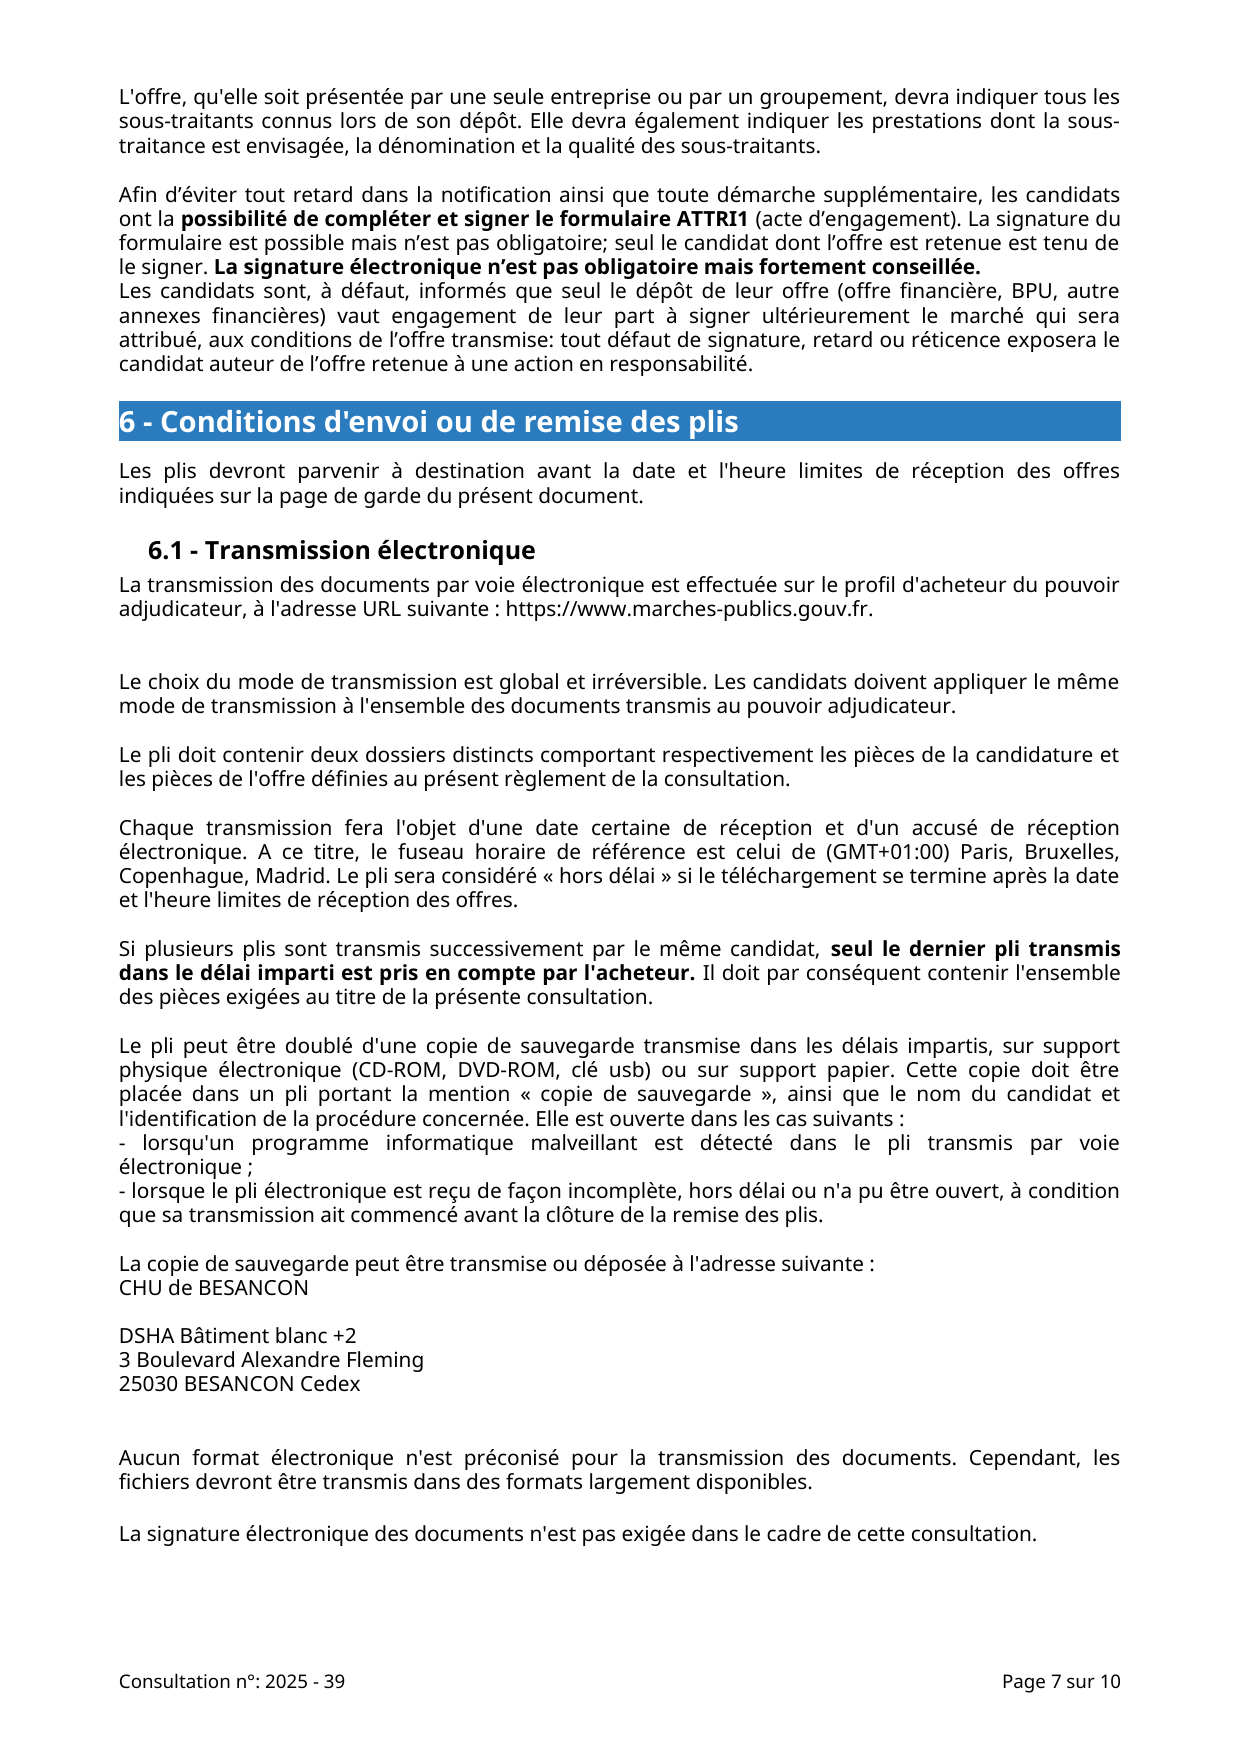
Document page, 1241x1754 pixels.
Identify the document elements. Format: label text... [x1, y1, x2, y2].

text Le pli peut être doublé d'une copie de sauvegarde transmise dans les délais impartis, sur support physique électronique (CD-ROM, DVD-ROM, clé usb) ou sur support papier. Cette copie doit être placée dans un pli portant la mention « copie de sauvegarde », ainsi que le nom du candidat et l'identification de la procédure concernée. Elle est ouverte dans les cas suivants : [119, 1034, 1121, 1131]
text Afin d’éviter tout retard dans la notification ainsi que toute démarche supplémentaire, les candidats ont la possibilité de compléter et signer le formulaire ATTRI1 (acte d’engagement). La signature du formulaire est possible mais n’est pas obligatoire; seul le candidat dont l’offre est retenue est tenu de le signer. La signature électronique n’est pas obligatoire mais fortement conseillée. [119, 183, 1121, 279]
text 25030 BESANCON Cedex [119, 1372, 1121, 1397]
text Le choix du mode de transmission est global et irréversible. Les candidats doivent appliquer le même mode de transmission à l'ensemble des documents transmis au pouvoir adjudicateur. [119, 670, 1121, 718]
subtitle 6.1 - Transmission électronique [148, 533, 1121, 567]
text Le pli doit contenir deux dossiers distincts comportant respectivement les pièces de la candidature et les pièces de l'offre définies au présent règlement de la consultation. [119, 743, 1121, 792]
text La copie de sauvegarde peut être transmise ou déposée à l'adresse suivante : [119, 1252, 1121, 1276]
text L'offre, qu'elle soit présentée par une seule entreprise ou par un groupement, devra indiquer tous les sous-traitants connus lors de son dépôt. Elle devra également indiquer les prestations dont la sous-traitance est envisagée, la dénomination et la qualité des sous-traitants. [119, 85, 1121, 158]
text Chaque transmission fera l'objet d'une date certaine de réception et d'un accusé de réception électronique. A ce titre, le fuseau horaire de référence est celui de (GMT+01:00) Paris, Bruxelles, Copenhague, Madrid. Le pli sera considéré « hors délai » si le téléchargement se termine après la date et l'heure limites de réception des offres. [119, 816, 1121, 912]
text Les plis devront parvenir à destination avant la date et l'heure limites de réception des offres indiquées sur la page de garde du présent document. [119, 460, 1121, 508]
text 3 Boulevard Alexandre Fleming [119, 1348, 1121, 1372]
text Aucun format électronique n'est préconisé pour la transmission des documents. Cependant, les fichiers devront être transmis dans des formats largement disponibles. [119, 1446, 1121, 1494]
text DSHA Bâtiment blanc +2 [119, 1324, 1121, 1348]
text - lorsque le pli électronique est reçu de façon incomplète, hors délai ou n'a pu être ouvert, à condition que sa transmission ait commencé avant la clôture de la remise des plis. [119, 1179, 1121, 1227]
text - lorsqu'un programme informatique malveillant est détecté dans le pli transmis par voie électronique ; [119, 1131, 1121, 1179]
text La signature électronique des documents n'est pas exigée dans le cadre de cette consultation. [119, 1519, 1121, 1548]
text La transmission des documents par voie électronique est effectuée sur le profil d'acheteur du pouvoir adjudicateur, à l'adresse URL suivante : https://www.marches-publics.gouv.fr. [119, 573, 1121, 622]
text Si plusieurs plis sont transmis successivement par le même candidat, seul le dernier pli transmis dans le délai imparti est pris en compte par l'acheteur. Il doit par conséquent contenir l'ensemble des pièces exigées au titre de la présente consultation. [119, 937, 1121, 1009]
text Les candidats sont, à défaut, informés que seul le dépôt de leur offre (offre financière, BPU, autre annexes financières) vaut engagement de leur part à signer ultérieurement le marché qui sera attribué, aux conditions de l’offre transmise: tout défaut de signature, retard ou réticence exposera le candidat auteur de l’offre retenue à une action en responsabilité. [119, 279, 1121, 376]
subtitle 6 - Conditions d'envoi ou de remise des plis [119, 401, 1121, 441]
text CHU de BESANCON [119, 1276, 1121, 1300]
